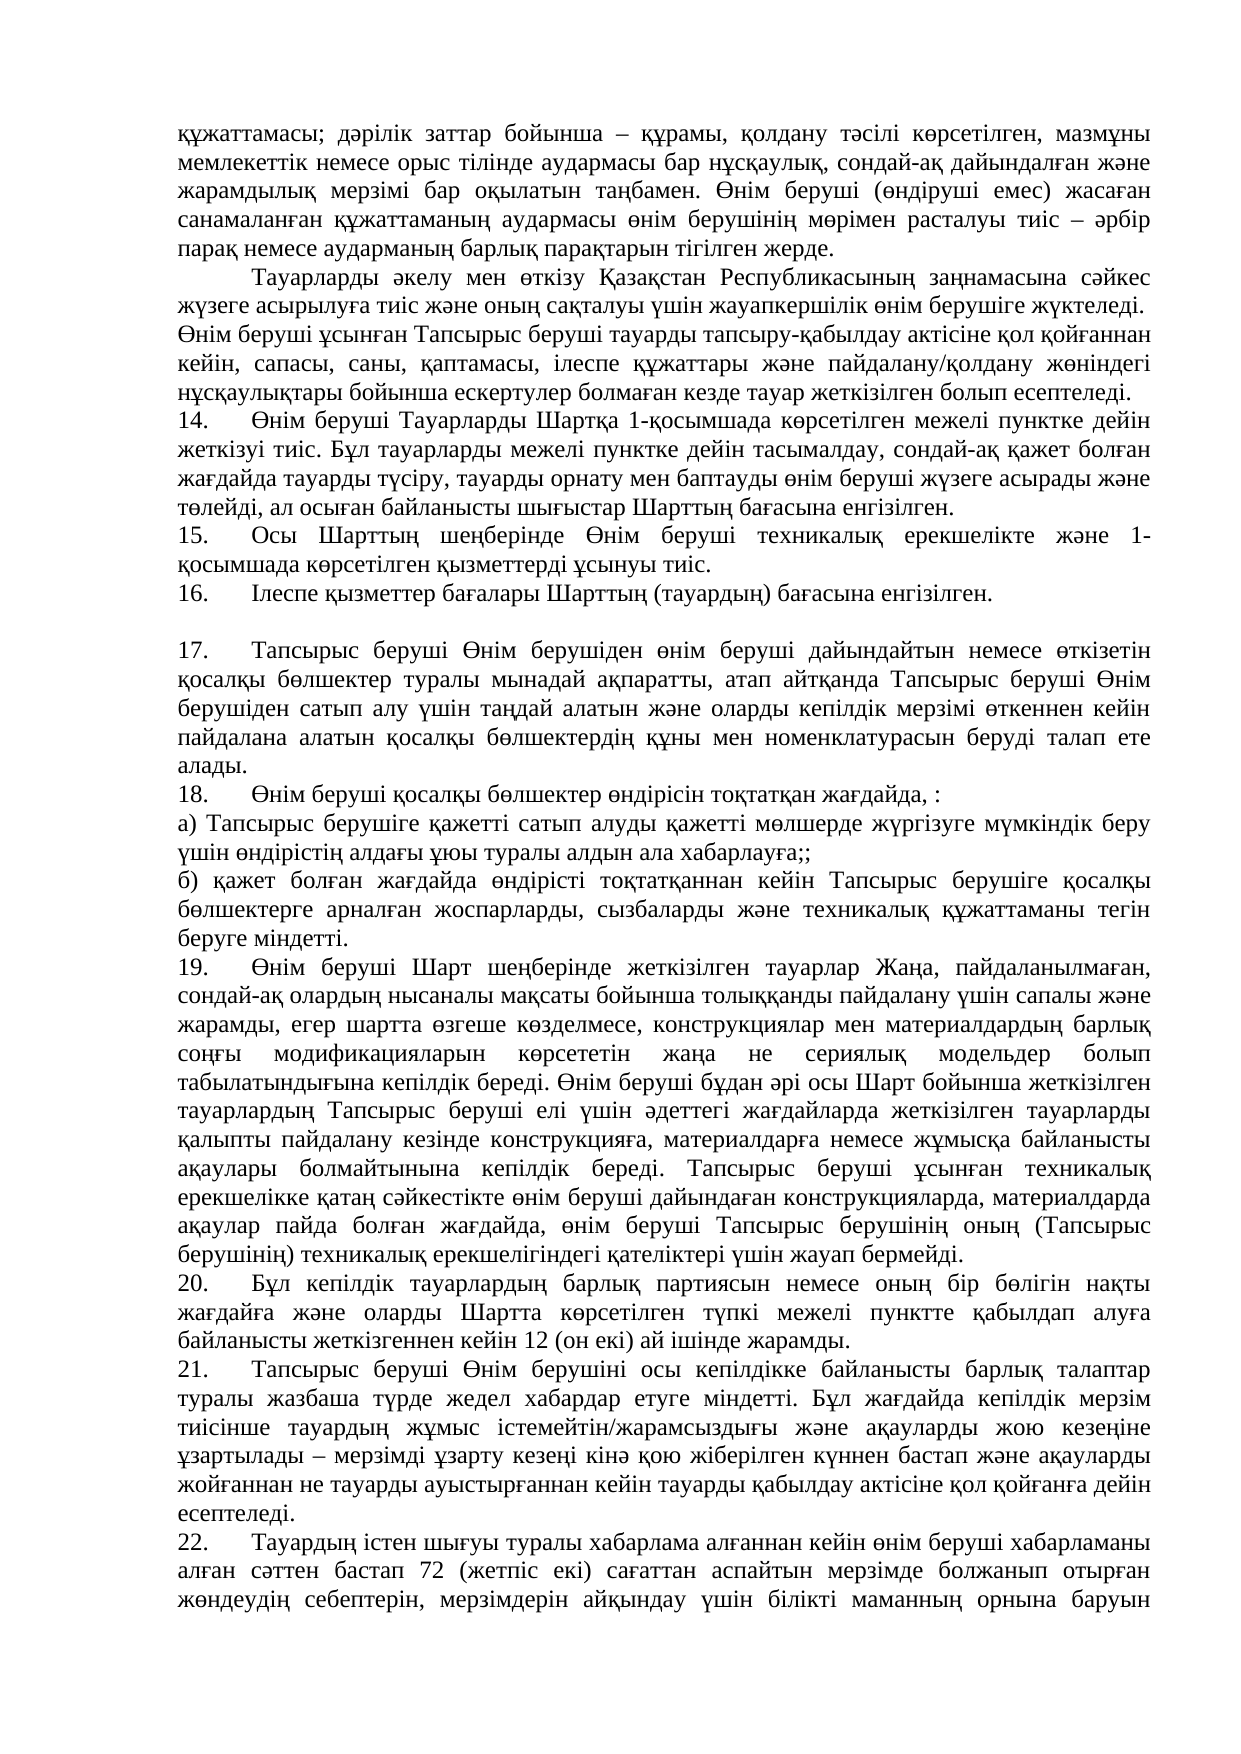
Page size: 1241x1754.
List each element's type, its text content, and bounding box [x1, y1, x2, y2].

text б) қажет болған жағдайда өндірісті тоқтатқаннан кейін Тапсырыс берушіге қосалқы бөлшектерге арналған жоспарларды, сызбаларды және техникалық құжаттаманы тегін беруге міндетті. [177, 866, 1152, 952]
text а) Тапсырыс берушіге қажетті сатып алуды қажетті мөлшерде жүргізуге мүмкіндік беру үшін өндірістің алдағы ұюы туралы алдын ала хабарлауға;; [177, 808, 1152, 866]
text 18. Өнім беруші қосалқы бөлшектер өндірісін тоқтатқан жағдайда, : [177, 779, 1152, 808]
text 19. Өнім беруші Шарт шеңберінде жеткізілген тауарлар Жаңа, пайдаланылмаған, сондай-ақ олардың нысаналы мақсаты бойынша толыққанды пайдалану үшін сапалы және жарамды, егер шартта өзгеше көзделмесе, конструкциялар мен материалдардың барлық соңғы модификацияларын көрсететін жаңа не сериялық модельдер болып табылатындығына кепілдік береді. Өнім беруші бұдан әрі осы Шарт бойынша жеткізілген тауарлардың Тапсырыс беруші елі үшін әдеттегі жағдайларда жеткізілген тауарларды қалыпты пайдалану кезінде конструкцияға, материалдарға немесе жұмысқа байланысты ақаулары болмайтынына кепілдік береді. Тапсырыс беруші ұсынған техникалық ерекшелікке қатаң сәйкестікте өнім беруші дайындаған конструкцияларда, материалдарда ақаулар пайда болған жағдайда, өнім беруші Тапсырыс берушінің оның (Тапсырыс берушінің) техникалық ерекшелігіндегі қателіктері үшін жауап бермейді. [177, 952, 1152, 1268]
text 16. Ілеспе қызметтер бағалары Шарттың (тауардың) бағасына енгізілген. [177, 578, 1152, 607]
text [177, 118, 1152, 262]
text 17. Тапсырыс беруші Өнім берушіден өнім беруші дайындайтын немесе өткізетін қосалқы бөлшектер туралы мынадай ақпаратты, атап айтқанда Тапсырыс беруші Өнім берушіден сатып алу үшін таңдай алатын және оларды кепілдік мерзімі өткеннен кейін пайдалана алатын қосалқы бөлшектердің құны мен номенклатурасын беруді талап ете алады. [177, 636, 1152, 779]
text Өнім беруші ұсынған Тапсырыс беруші тауарды тапсыру-қабылдау актісіне қол қойғаннан кейін, сапасы, саны, қаптамасы, ілеспе құжаттары және пайдалану/қолдану жөніндегі нұсқаулықтары бойынша ескертулер болмаған кезде тауар жеткізілген болып есептеледі. [177, 319, 1152, 406]
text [177, 1527, 1152, 1613]
text 20. Бұл кепілдік тауарлардың барлық партиясын немесе оның бір бөлігін нақты жағдайға және оларды Шартта көрсетілген түпкі межелі пунктте қабылдап алуға байланысты жеткізгеннен кейін 12 (он екі) ай ішінде жарамды. [177, 1268, 1152, 1354]
text 14. Өнім беруші Тауарларды Шартқа 1-қосымшада көрсетілген межелі пунктке дейін жеткізуі тиіс. Бұл тауарларды межелі пунктке дейін тасымалдау, сондай-ақ қажет болған жағдайда тауарды түсіру, тауарды орнату мен баптауды өнім беруші жүзеге асырады және төлейді, ал осыған байланысты шығыстар Шарттың бағасына енгізілген. [177, 406, 1152, 521]
text 21. Тапсырыс беруші Өнім берушіні осы кепілдікке байланысты барлық талаптар туралы жазбаша түрде жедел хабардар етуге міндетті. Бұл жағдайда кепілдік мерзім тиісінше тауардың жұмыс істемейтін/жарамсыздығы және ақауларды жою кезеңіне ұзартылады – мерзімді ұзарту кезеңі кінә қою жіберілген күннен бастап және ақауларды жойғаннан не тауарды ауыстырғаннан кейін тауарды қабылдау актісіне қол қойғанға дейін есептеледі. [177, 1354, 1152, 1527]
text 15. Осы Шарттың шеңберінде Өнім беруші техникалық ерекшелікте және 1-қосымшада көрсетілген қызметтерді ұсынуы тиіс. [177, 521, 1152, 578]
text Тауарларды әкелу мен өткізу Қазақстан Республикасының заңнамасына сәйкес жүзеге асырылуға тиіс және оның сақталуы үшін жауапкершілік өнім берушіге жүктеледі. [177, 262, 1152, 319]
